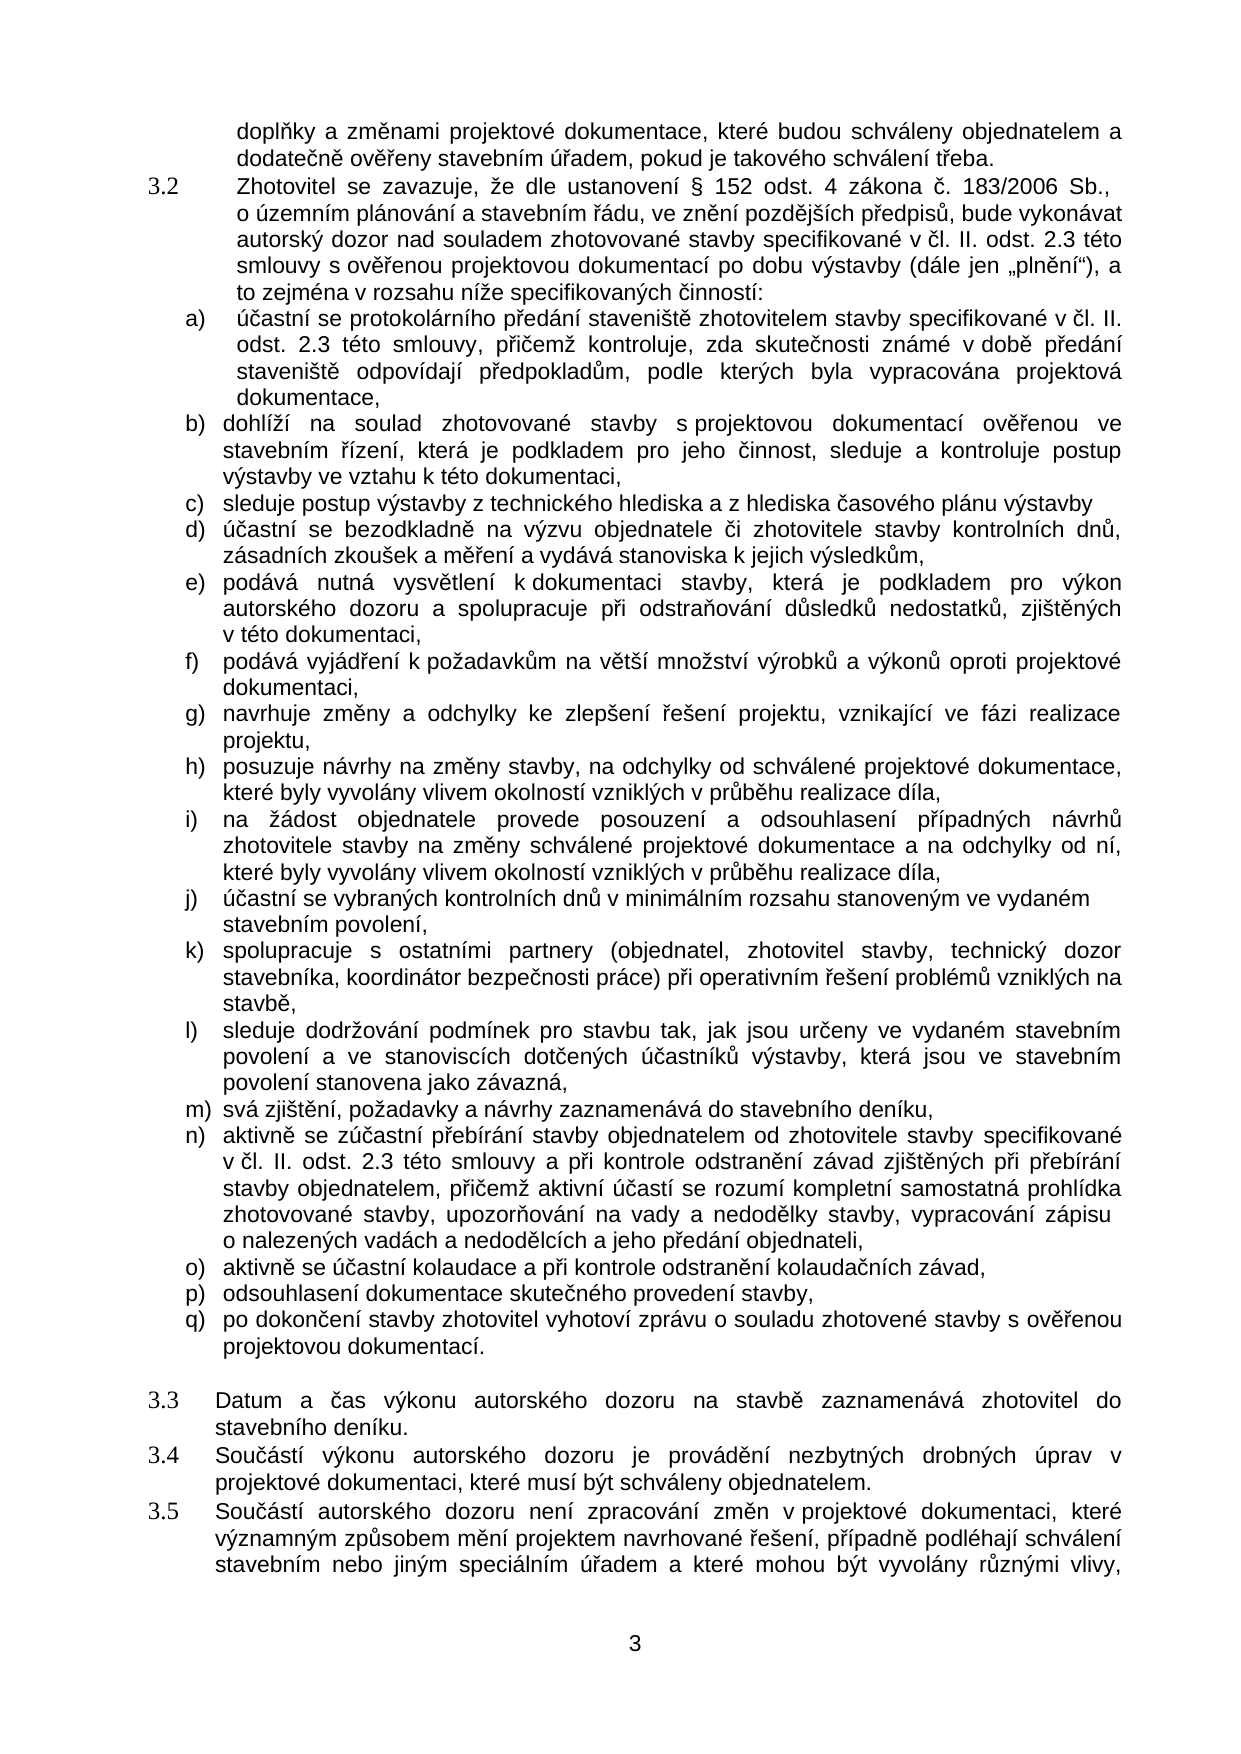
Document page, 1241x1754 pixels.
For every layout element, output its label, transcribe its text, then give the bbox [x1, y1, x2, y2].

list Součástí výkonu autorského dozoru je provádění nezbytných drobných úprav v projektové dokumentaci, které musí být schváleny objednatelem. [148, 1441, 1122, 1496]
list aktivně se zúčastní přebírání stavby objednatelem od zhotovitele stavby specifikované v čl. II. odst. 2.3 této smlouvy a při kontrole odstranění závad zjištěných při přebírání stavby objednatelem, přičemž aktivní účastí se rozumí kompletní samostatná prohlídka zhotovované stavby, upozorňování na vady a nedodělky stavby, vypracování zápisu o nalezených vadách a nedodělcích a jeho předání objednateli, [185, 1122, 1122, 1254]
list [148, 118, 1122, 171]
list sleduje dodržování podmínek pro stavbu tak, jak jsou určeny ve vydaném stavebním povolení a ve stanoviscích dotčených účastníků výstavby, která jsou ve stavebním povolení stanovena jako závazná, [185, 1017, 1122, 1096]
list podává vyjádření k požadavkům na větší množství výrobků a výkonů oproti projektové dokumentaci, [185, 648, 1122, 700]
list Datum a čas výkonu autorského dozoru na stavbě zaznamenává zhotovitel do stavebního deníku. [148, 1386, 1122, 1441]
list po dokončení stavby zhotovitel vyhotoví zprávu o souladu zhotovené stavby s ověřenou projektovou dokumentací. [185, 1306, 1122, 1359]
list dohlíží na soulad zhotovované stavby s projektovou dokumentací ověřenou ve stavebním řízení, která je podkladem pro jeho činnost, sleduje a kontroluje postup výstavby ve vztahu k této dokumentaci, [185, 410, 1122, 489]
list aktivně se účastní kolaudace a při kontrole odstranění kolaudačních závad, [185, 1254, 1122, 1280]
list odsouhlasení dokumentace skutečného provedení stavby, [185, 1280, 1122, 1306]
list na žádost objednatele provede posouzení a odsouhlasení případných návrhů zhotovitele stavby na změny schválené projektové dokumentace a na odchylky od ní, které byly vyvolány vlivem okolností vzniklých v průběhu realizace díla, [185, 806, 1122, 885]
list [148, 1496, 1122, 1577]
list sleduje postup výstavby z technického hlediska a z hlediska časového plánu výstavby [185, 489, 1122, 516]
list účastní se protokolárního předání staveniště zhotovitelem stavby specifikované v čl. II. odst. 2.3 této smlouvy, přičemž kontroluje, zda skutečnosti známé v době předání staveniště odpovídají předpokladům, podle kterých byla vypracována projektová dokumentace, [185, 305, 1122, 410]
list podává nutná vysvětlení k dokumentaci stavby, která je podkladem pro výkon autorského dozoru a spolupracuje při odstraňování důsledků nedostatků, zjištěných v této dokumentaci, [185, 568, 1122, 648]
list spolupracuje s ostatními partnery (objednatel, zhotovitel stavby, technický dozor stavebníka, koordinátor bezpečnosti práce) při operativním řešení problémů vzniklých na stavbě, [185, 937, 1122, 1017]
list posuzuje návrhy na změny stavby, na odchylky od schválené projektové dokumentace, které byly vyvolány vlivem okolností vzniklých v průběhu realizace díla, [185, 753, 1122, 806]
list účastní se vybraných kontrolních dnů v minimálním rozsahu stanoveným ve vydaném stavebním povolení, [185, 885, 1122, 937]
list Zhotovitel se zavazuje, že dle ustanovení § 152 odst. 4 zákona č. 183/2006 Sb., o územním plánování a stavebním řádu, ve znění pozdějších předpisů, bude vykonávat autorský dozor nad souladem zhotovované stavby specifikované v čl. II. odst. 2.3 této smlouvy s ověřenou projektovou dokumentací po dobu výstavby (dále jen „plnění“), a to zejména v rozsahu níže specifikovaných činností: [148, 171, 1122, 305]
list svá zjištění, požadavky a návrhy zaznamenává do stavebního deníku, [185, 1096, 1122, 1122]
list navrhuje změny a odchylky ke zlepšení řešení projektu, vznikající ve fázi realizace projektu, [185, 700, 1122, 753]
list účastní se bezodkladně na výzvu objednatele či zhotovitele stavby kontrolních dnů, zásadních zkoušek a měření a vydává stanoviska k jejich výsledkům, [185, 516, 1122, 568]
